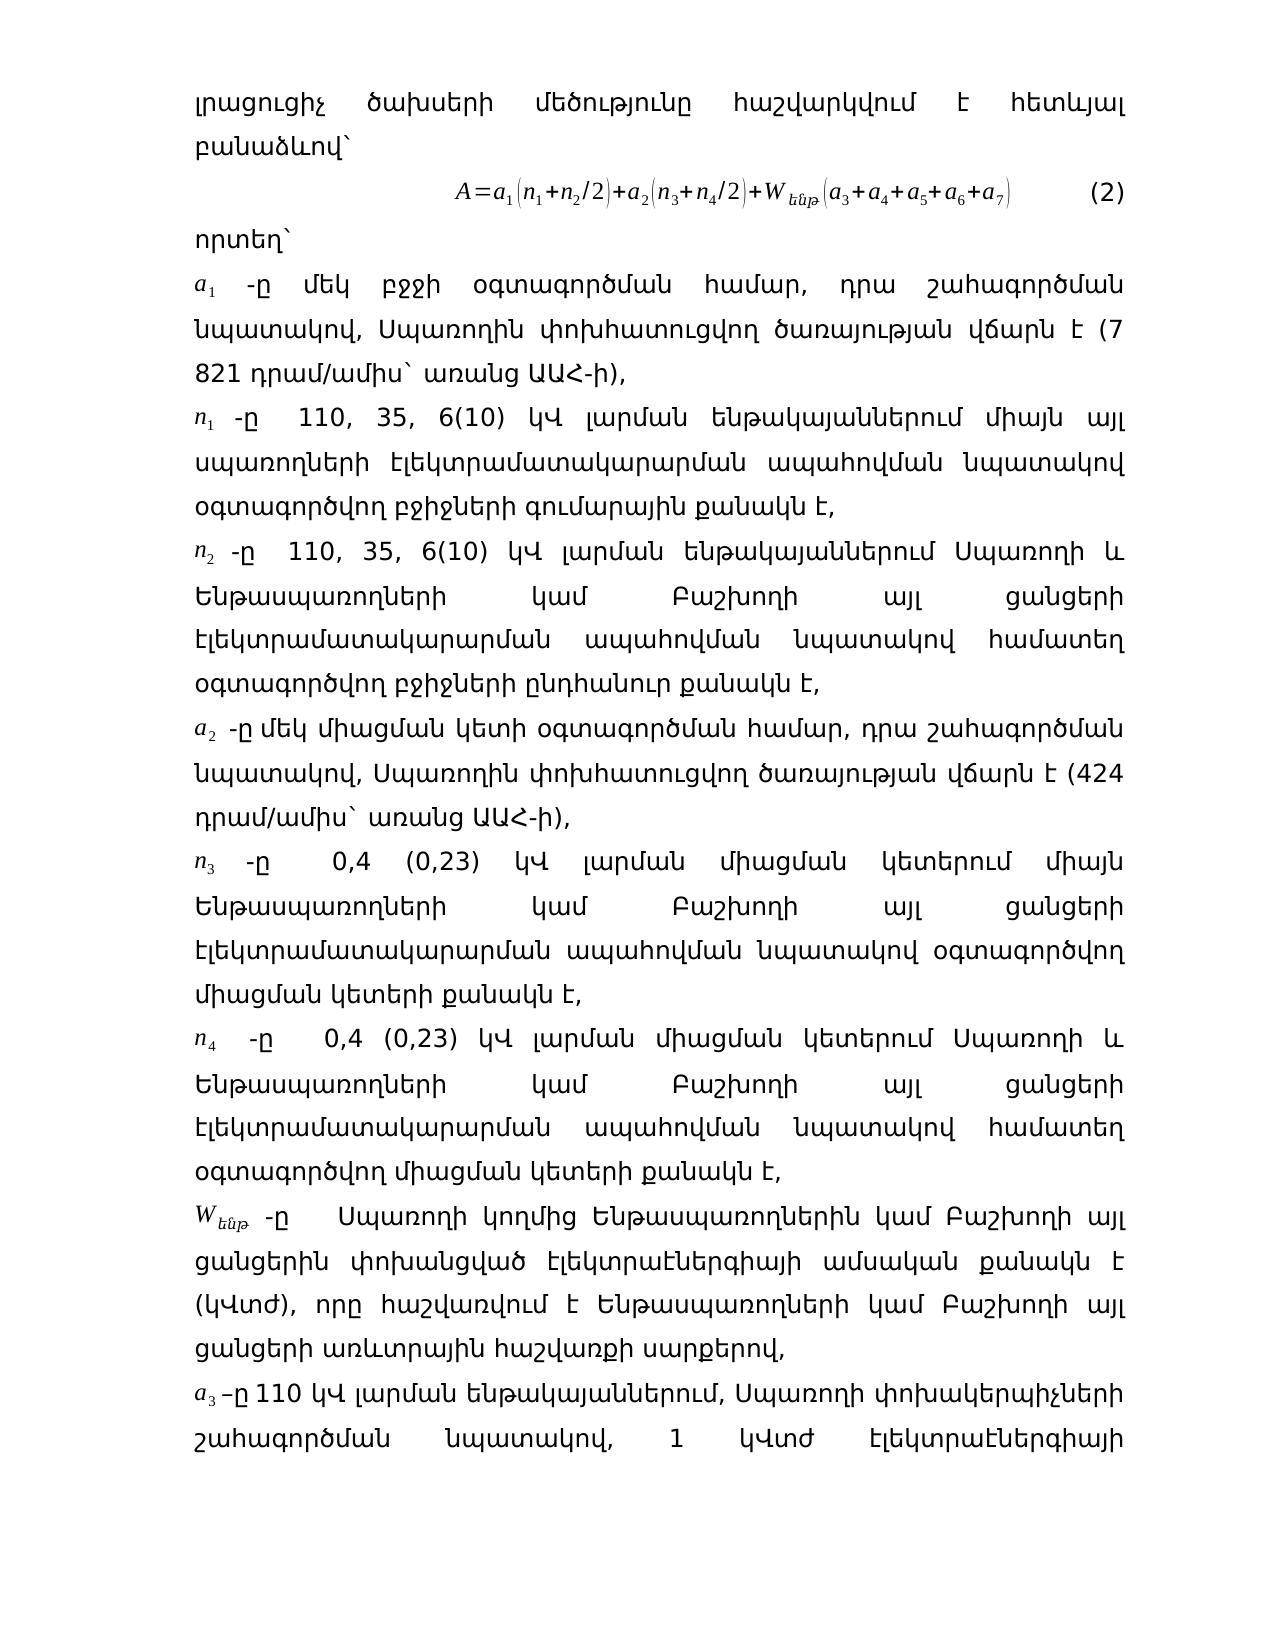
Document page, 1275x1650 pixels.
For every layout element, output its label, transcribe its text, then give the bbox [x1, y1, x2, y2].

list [150, 89, 1125, 162]
list -ը մեկ բջջի օգտագործման համար, դրա շահագործման նպատակով, Սպառողին փոխհատուցվող ծառայության վճարն է (7 821 դրամ/ամիս` առանց ԱԱՀ-ի), [194, 269, 1125, 388]
list -ը 110, 35, 6(10) կՎ լարման ենթակայաններում միայն այլ սպառողների էլեկտրամատակարարման ապահովման նպատակով օգտագործվող բջիջների գումարային քանակն է, [194, 403, 1125, 521]
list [194, 1378, 1125, 1453]
list -ը 0,4 (0,23) կՎ լարման միացման կետերում Սպառողի և Ենթասպառողների կամ Բաշխողի այլ ցանցերի էլեկտրամատակարարման ապահովման նպատակով համատեղ օգտագործվող միացման կետերի քանակն է, [194, 1024, 1125, 1186]
list -ը Սպառողի կողմից Ենթասպառողներին կամ Բաշխողի այլ ցանցերին փոխանցված էլեկտրաէներգիայի ամսական քանակն է (կՎտժ), որը հաշվառվում է Ենթասպառողների կամ Բաշխողի այլ ցանցերի առևտրային հաշվառքի սարքերով, [194, 1201, 1125, 1364]
list -ը մեկ միացման կետի օգտագործման համար, դրա շահագործման նպատակով, Սպառողին փոխհատուցվող ծառայության վճարն է (424 դրամ/ամիս` առանց ԱԱՀ-ի), [194, 713, 1125, 832]
list -ը 110, 35, 6(10) կՎ լարման ենթակայաններում Սպառողի և Ենթասպառողների կամ Բաշխողի այլ ցանցերի էլեկտրամատակարարման ապահովման նպատակով համատեղ օգտագործվող բջիջների ընդհանուր քանակն է, [194, 536, 1125, 699]
list (2) [150, 176, 1125, 211]
list որտեղ` [194, 225, 1125, 254]
list -ը 0,4 (0,23) կՎ լարման միացման կետերում միայն Ենթասպառողների կամ Բաշխողի այլ ցանցերի էլեկտրամատակարարման ապահովման նպատակով օգտագործվող միացման կետերի քանակն է, [194, 847, 1125, 1009]
